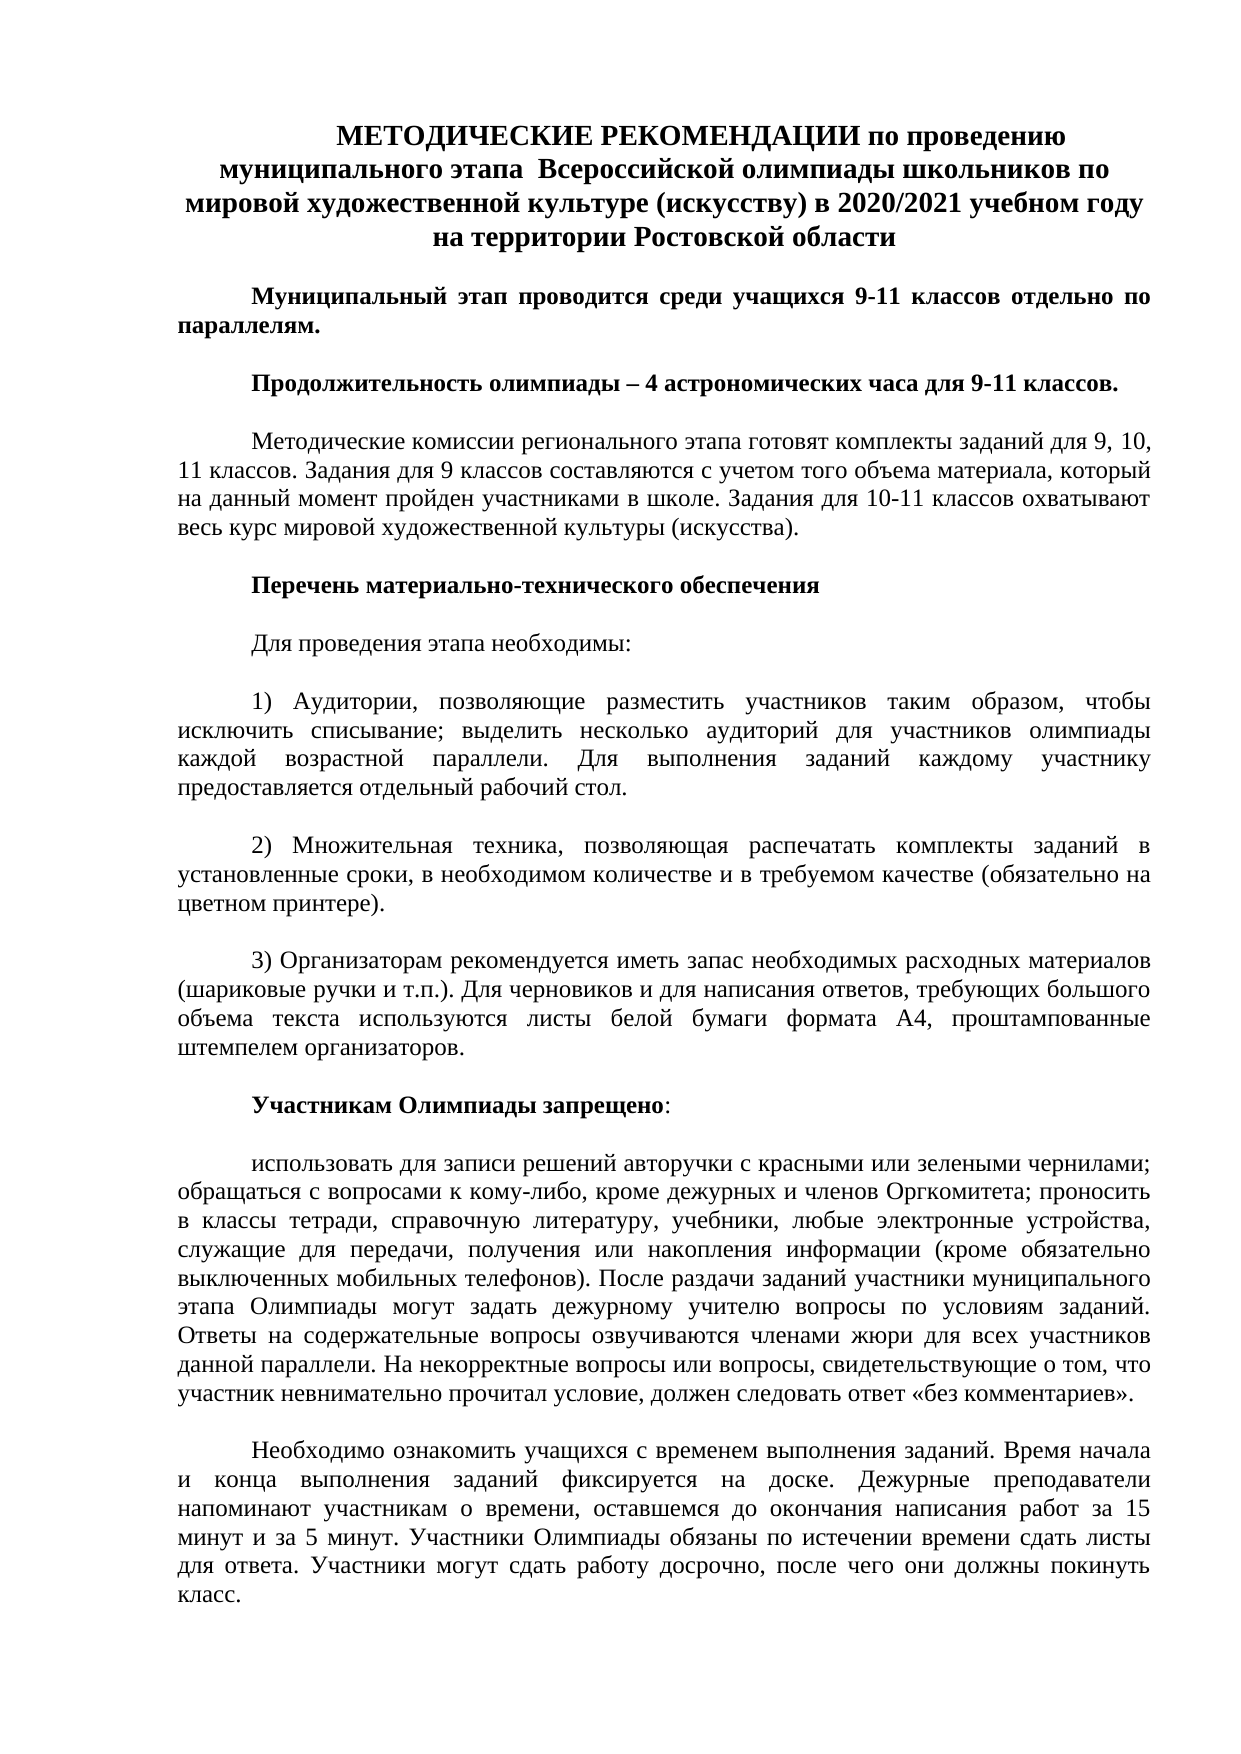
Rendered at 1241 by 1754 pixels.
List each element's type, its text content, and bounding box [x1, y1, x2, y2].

text 2) Множительная техника, позволяющая распечатать комплекты заданий в установленные сроки, в необходимом количестве и в требуемом качестве (обязательно на цветном принтере). [177, 830, 1152, 916]
text Муниципальный этап проводится среди учащихся 9-11 классов отдельно по параллелям. [177, 281, 1152, 339]
text Для проведения этапа необходимы: [177, 628, 1152, 657]
text 3) Организаторам рекомендуется иметь запас необходимых расходных материалов (шариковые ручки и т.п.). Для черновиков и для написания ответов, требующих большого объема текста используются листы белой бумаги формата А4, проштампованные штемпелем организаторов. [177, 946, 1152, 1061]
text использовать для записи решений авторучки с красными или зелеными чернилами; обращаться с вопросами к кому-либо, кроме дежурных и членов Оргкомитета; проносить в классы тетради, справочную литературу, учебники, любые электронные устройства, служащие для передачи, получения или накопления информации (кроме обязательно выключенных мобильных телефонов). После раздачи заданий участники муниципального этапа Олимпиады могут задать дежурному учителю вопросы по условиям заданий. Ответы на содержательные вопросы озвучиваются членами жюри для всех участников данной параллели. На некорректные вопросы или вопросы, свидетельствующие о том, что участник невнимательно прочитал условие, должен следовать ответ «без комментариев». [177, 1148, 1152, 1406]
text Перечень материально-технического обеспечения [177, 570, 1152, 599]
text 1) Аудитории, позволяющие разместить участников таким образом, чтобы исключить списывание; выделить несколько аудиторий для участников олимпиады каждой возрастной параллели. Для выполнения заданий каждому участнику предоставляется отдельный рабочий стол. [177, 686, 1152, 801]
text Продолжительность олимпиады – 4 астрономических часа для 9-11 классов. [177, 368, 1152, 397]
text Участникам Олимпиады запрещено: [177, 1090, 1152, 1118]
text Методические комиссии регионального этапа готовят комплекты заданий для 9, 10, 11 классов. Задания для 9 классов составляются с учетом того объема материала, который на данный момент пройден участниками в школе. Задания для 10-11 классов охватывают весь курс мировой художественной культуры (искусства). [177, 426, 1152, 541]
text Необходимо ознакомить учащихся с временем выполнения заданий. Время начала и конца выполнения заданий фиксируется на доске. Дежурные преподаватели напоминают участникам о времени, оставшемся до окончания написания работ за 15 минут и за 5 минут. Участники Олимпиады обязаны по истечении времени сдать листы для ответа. Участники могут сдать работу досрочно, после чего они должны покинуть класс. [177, 1436, 1152, 1608]
text МЕТОДИЧЕСКИЕ РЕКОМЕНДАЦИИ по проведению муниципального этапа Всероссийской олимпиады школьников по мировой художественной культуре (искусству) в 2020/2021 учебном году на территории Ростовской области [177, 118, 1152, 252]
